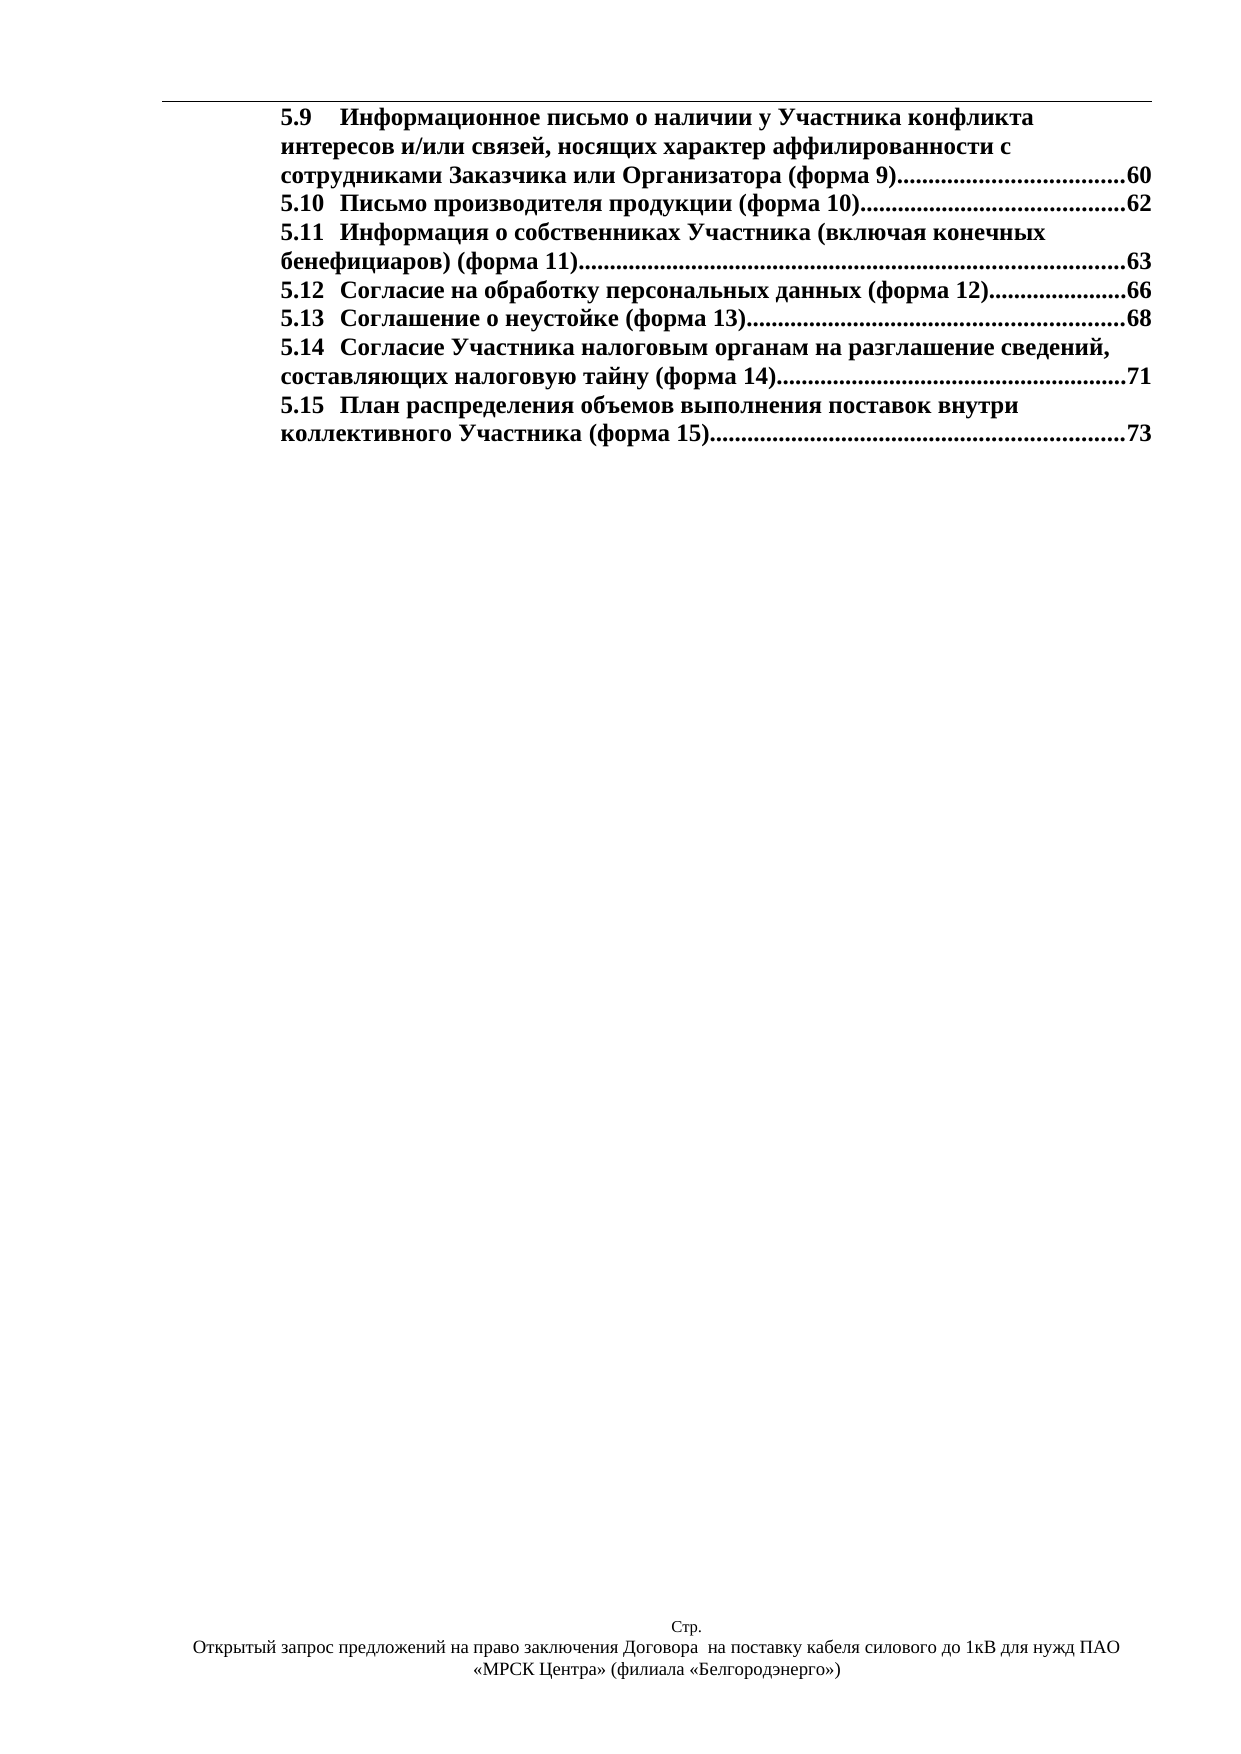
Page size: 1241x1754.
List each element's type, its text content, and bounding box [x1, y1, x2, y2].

text 5.15 План распределения объемов выполнения поставок внутри коллективного Участника (форма 15) 73 [280, 390, 1133, 447]
text 5.11 Информация о собственниках Участника (включая конечных бенефициаров) (форма 11) 63 [280, 217, 1133, 275]
text 5.13 Соглашение о неустойке (форма 13) 68 [280, 303, 1133, 332]
text 5.14 Согласие Участника налоговым органам на разглашение сведений, составляющих налоговую тайну (форма 14) 71 [280, 332, 1133, 390]
text 5.12 Согласие на обработку персональных данных (форма 12) 66 [280, 275, 1133, 303]
text 5.9 Информационное письмо о наличии у Участника конфликта интересов и/или связей, носящих характер аффилированности с сотрудниками Заказчика или Организатора (форма 9) 60 [280, 102, 1133, 188]
text 5.10 Письмо производителя продукции (форма 10) 62 [280, 188, 1133, 217]
